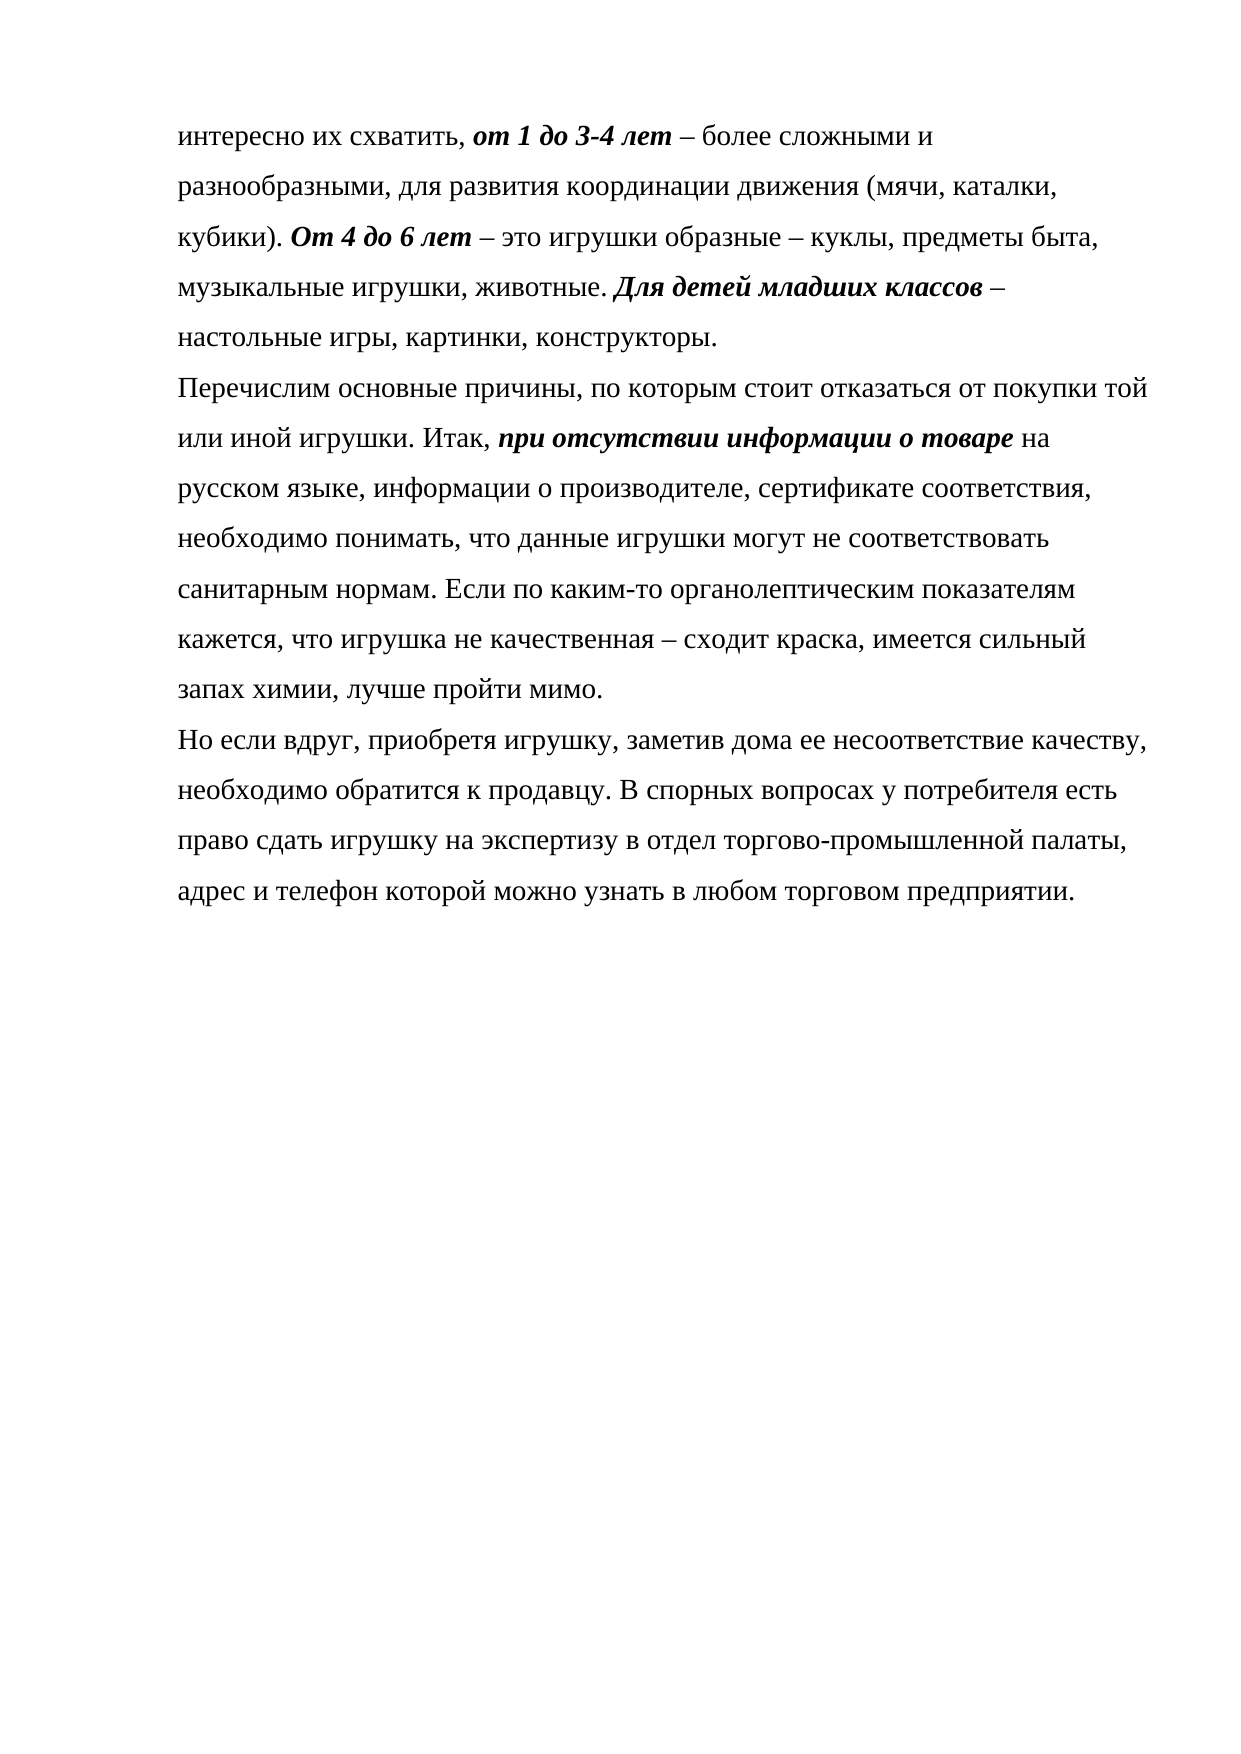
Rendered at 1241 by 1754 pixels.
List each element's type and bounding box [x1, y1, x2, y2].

text [177, 118, 1152, 906]
